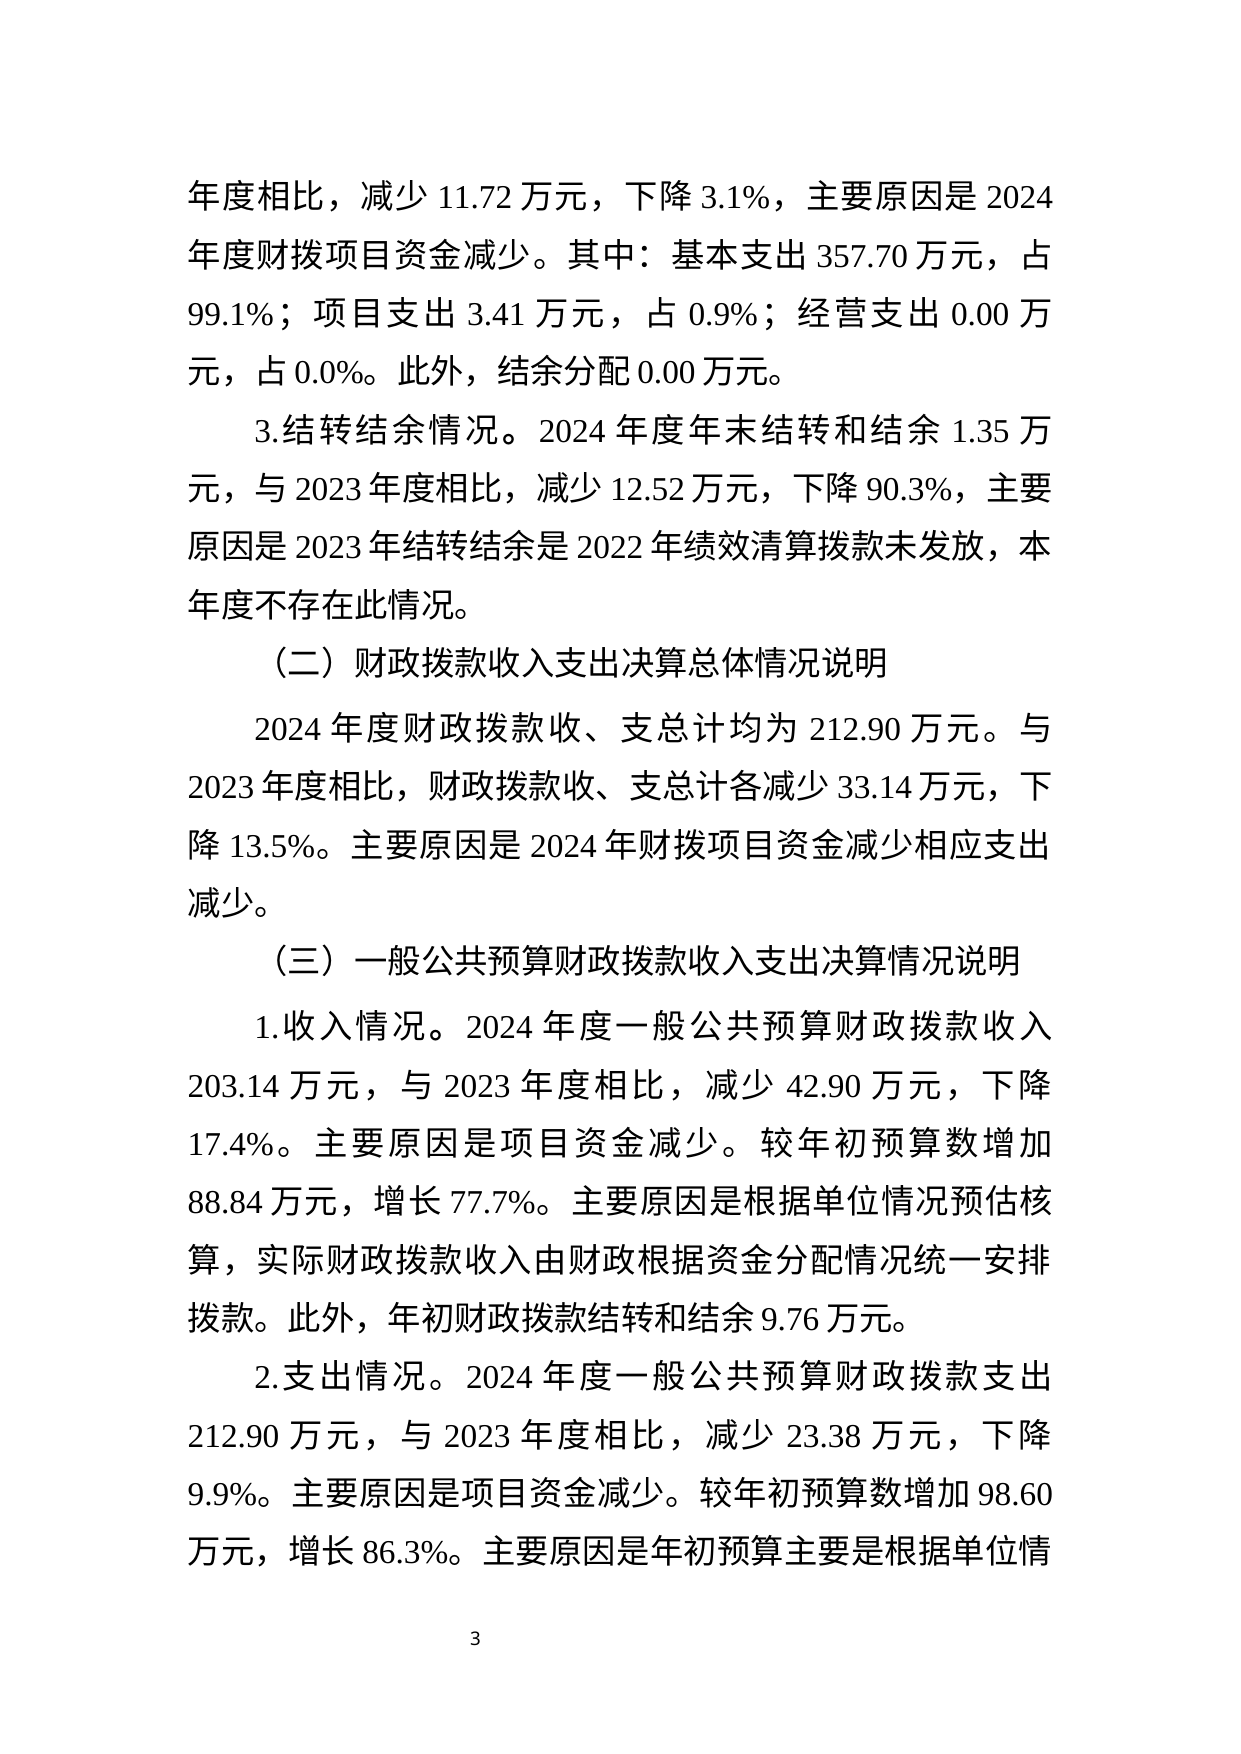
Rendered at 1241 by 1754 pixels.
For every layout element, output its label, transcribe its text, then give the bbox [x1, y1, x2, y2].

text （二）财政拨款收入支出决算总体情况说明 [187, 629, 1053, 694]
text 2024年度财政拨款收、支总计均为212.90万元。与2023年度相比，财政拨款收、支总计各减少33.14万元，下降13.5%。主要原因是2024年财拨项目资金减少相应支出减少。 [187, 694, 1053, 927]
text （三）一般公共预算财政拨款收入支出决算情况说明 [187, 927, 1053, 992]
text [187, 1342, 1053, 1575]
text 1.收入情况。2024年度一般公共预算财政拨款收入203.14万元，与2023年度相比，减少42.90万元，下降17.4%。主要原因是项目资金减少。较年初预算数增加88.84万元，增长77.7%。主要原因是根据单位情况预估核算，实际财政拨款收入由财政根据资金分配情况统一安排拨款。此外，年初财政拨款结转和结余9.76万元。 [187, 992, 1053, 1342]
text 3.结转结余情况。2024年度年末结转和结余1.35万元，与2023年度相比，减少12.52万元，下降90.3%，主要原因是2023年结转结余是2022年绩效清算拨款未发放，本年度不存在此情况。 [187, 395, 1053, 629]
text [187, 162, 1053, 395]
